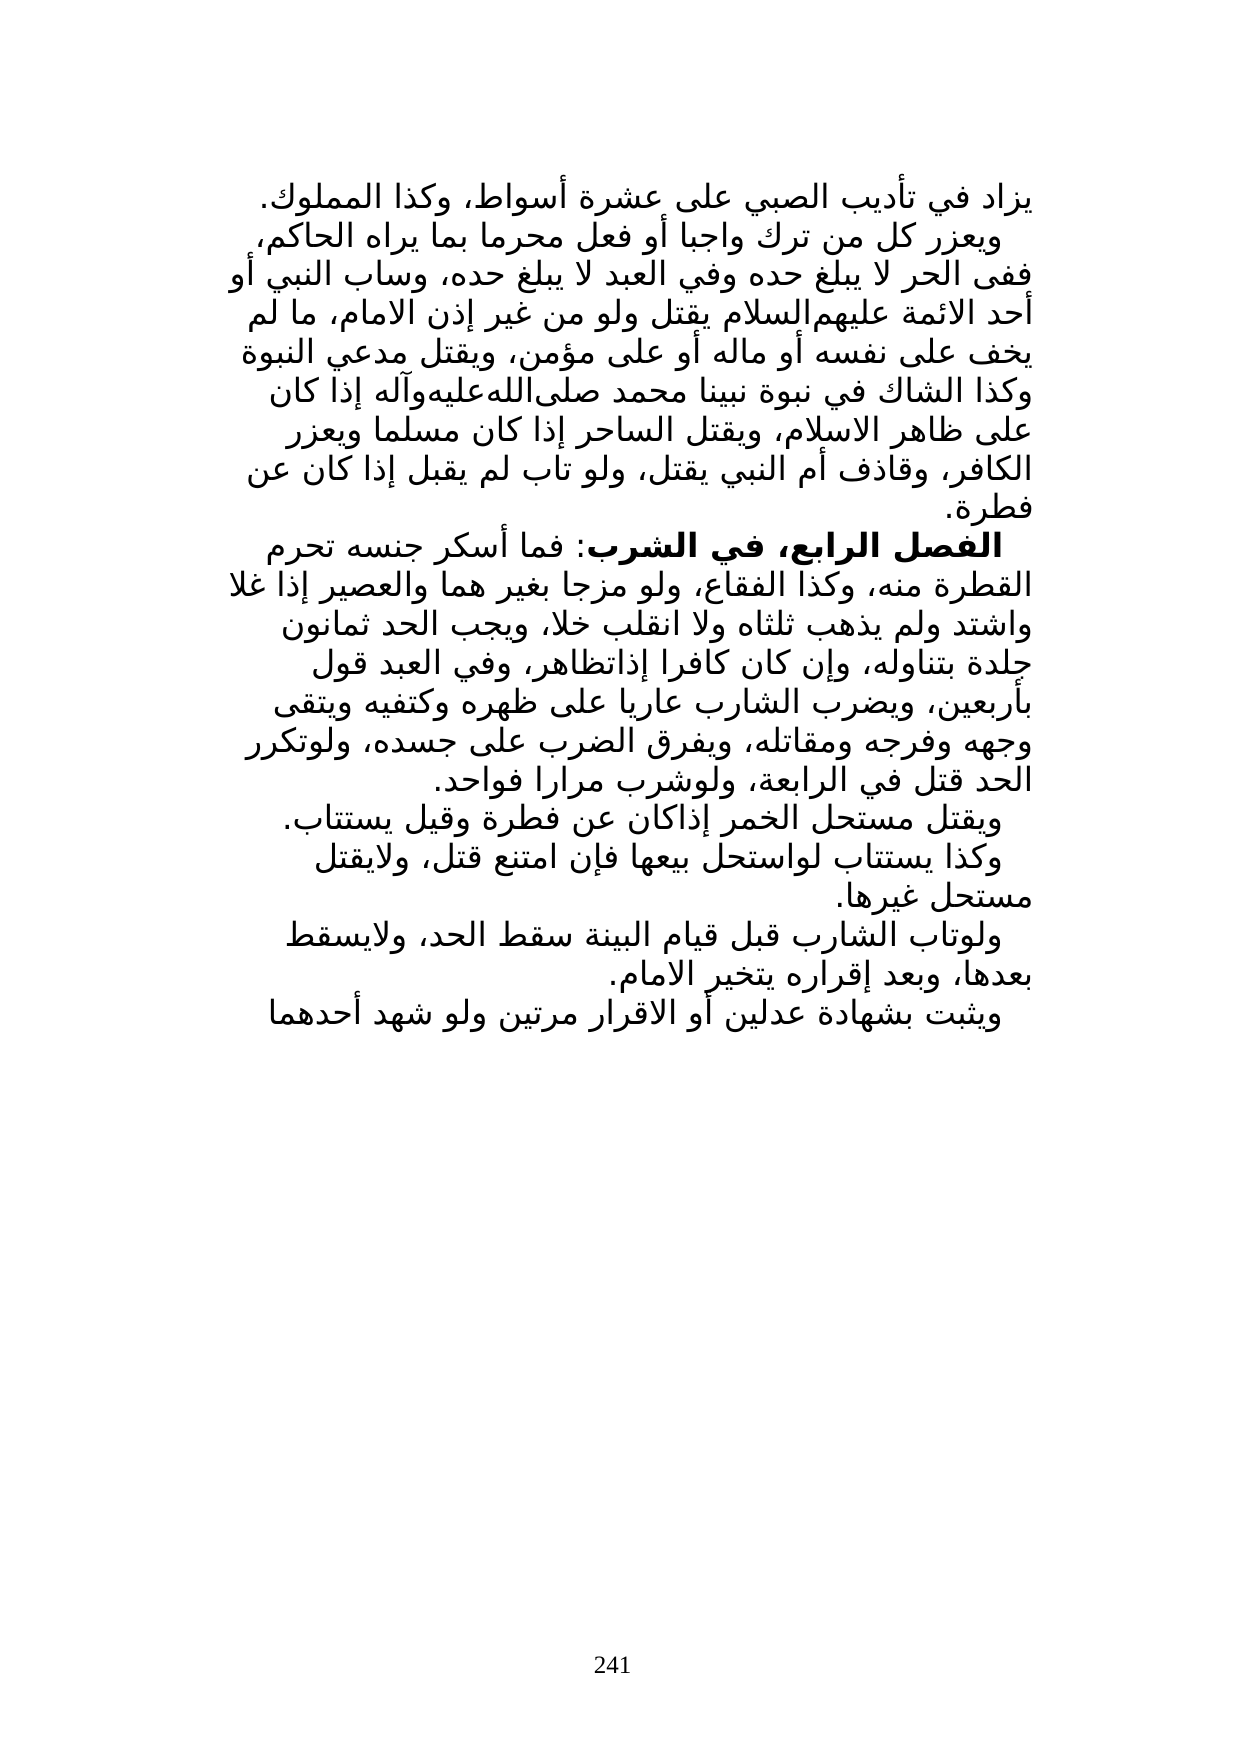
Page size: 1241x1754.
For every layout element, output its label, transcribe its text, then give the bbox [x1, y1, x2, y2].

text ويقتل مستحل الخمر إذاكان عن فطرة وقيل يستتاب. [222, 799, 1033, 838]
text ويثبت بشهادة عدلين أو الاقرار مرتين ولو شهد أحدهما [222, 993, 1033, 1032]
text يزاد في تأديب الصبي على عشرة أسواط، وكذا المملوك. [222, 177, 1033, 216]
text وكذا يستتاب لواستحل بيعها فإن امتنع قتل، ولايقتل مستحل غيرها. [222, 838, 1033, 915]
text ولوتاب الشارب قبل قيام البينة سقط الحد، ولايسقط بعدها، وبعد إقراره يتخير الامام. [222, 915, 1033, 993]
text الفصل الرابع، في الشرب: فما أسكر جنسه تحرم القطرة منه، وكذا الفقاع، ولو مزجا بغير هما والعصير إذا غلا واشتد ولم يذهب ثلثاه ولا انقلب خلا، ويجب الحد ثمانون جلدة بتناوله، وإن كان كافرا إذاتظاهر، وفي العبد قول بأربعين، ويضرب الشارب عاريا على ظهره وكتفيه ويتقى وجهه وفرجه ومقاتله، ويفرق الضرب على جسده، ولوتكرر الحد قتل في الرابعة، ولوشرب مرارا فواحد. [222, 527, 1033, 799]
text ويعزر كل من ترك واجبا أو فعل محرما بما يراه الحاكم، ففى الحر لا يبلغ حده وفي العبد لا يبلغ حده، وساب النبي أو أحد الائمة عليهم‌السلام يقتل ولو من غير إذن الامام، ما لم يخف على نفسه أو ماله أو على مؤمن، ويقتل مدعي النبوة وكذا الشاك في نبوة نبينا محمد صلى‌الله‌عليه‌وآله إذا كان على ظاهر الاسلام، ويقتل الساحر إذا كان مسلما ويعزر الكافر، وقاذف أم النبي يقتل، ولو تاب لم يقبل إذا كان عن فطرة. [222, 216, 1033, 527]
